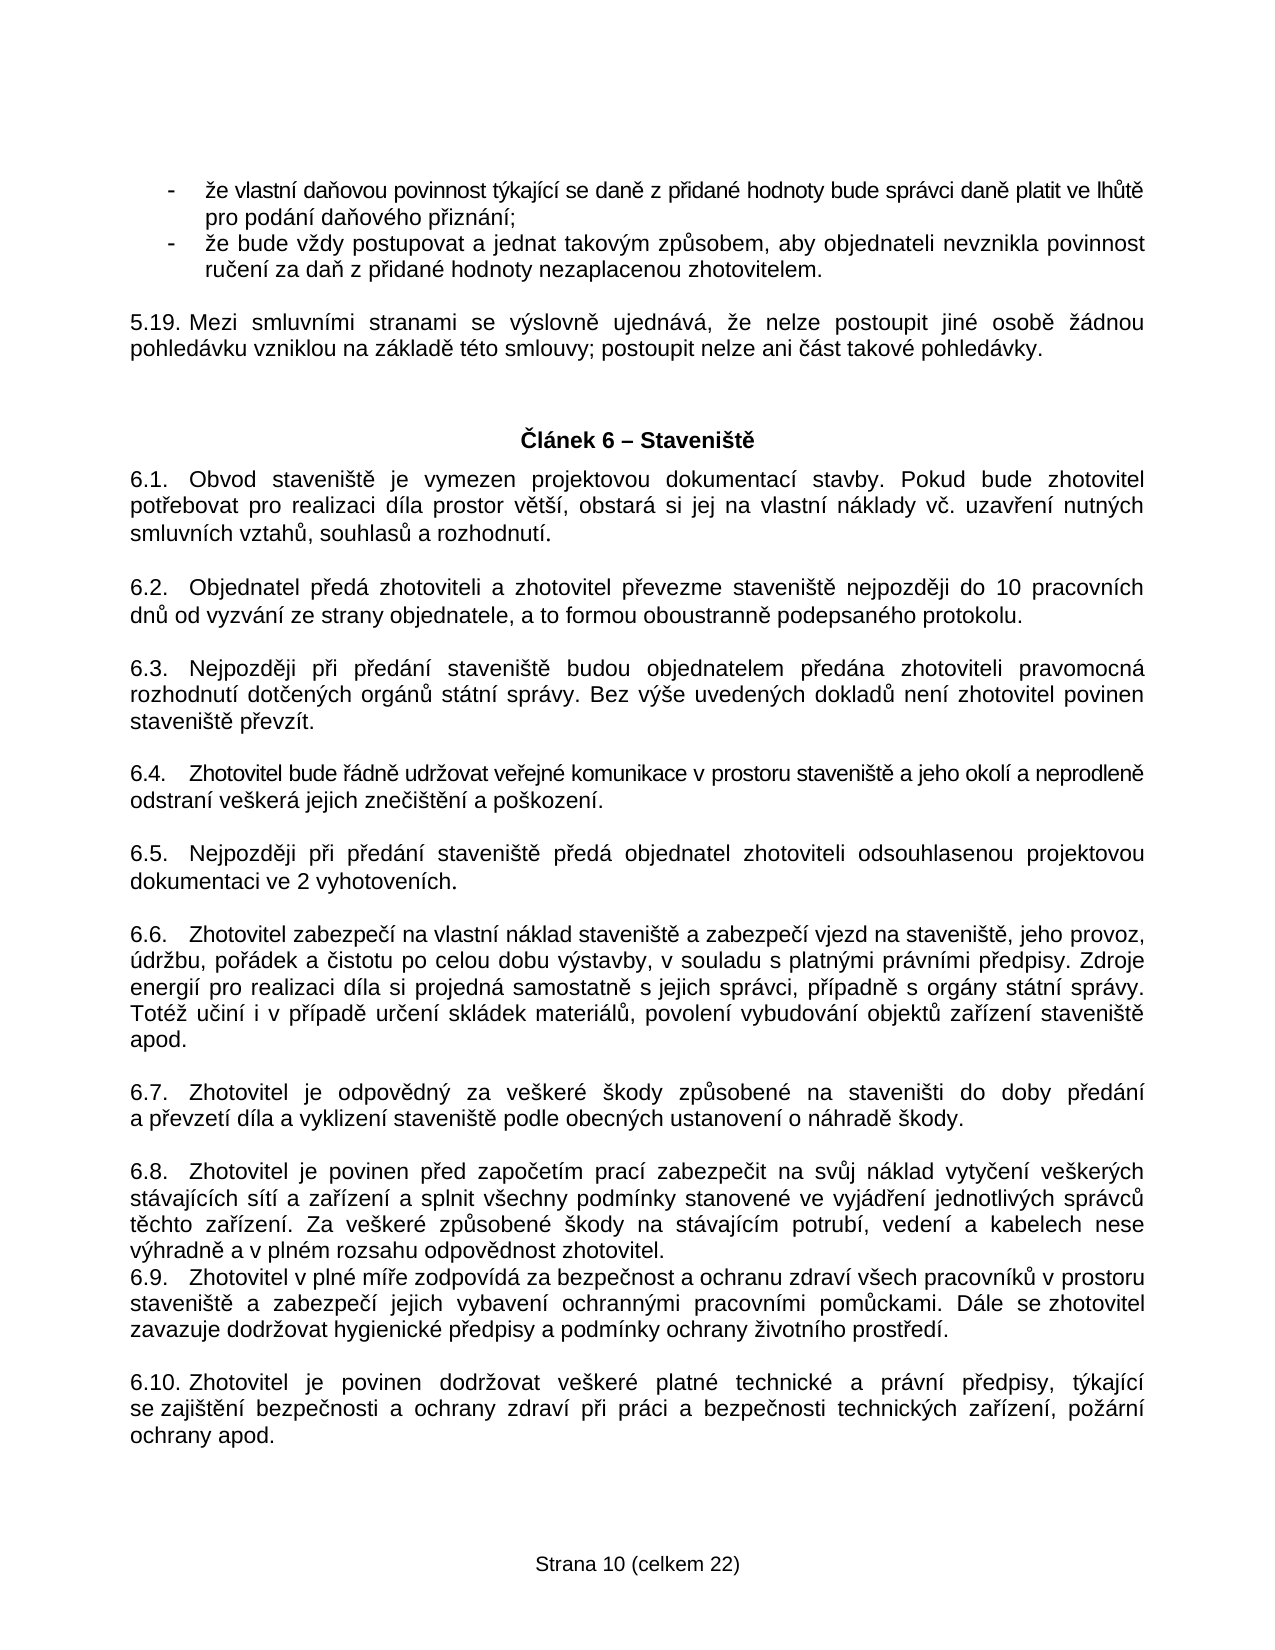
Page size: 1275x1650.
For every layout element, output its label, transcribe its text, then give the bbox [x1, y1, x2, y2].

list Zhotovitel je povinen dodržovat veškeré platné technické a právní předpisy, týkající se zajištění bezpečnosti a ochrany zdraví při práci a bezpečnosti technických zařízení, požární ochrany apod. [130, 1369, 1145, 1448]
list Zhotovitel zabezpečí na vlastní náklad staveniště a zabezpečí vjezd na staveniště, jeho provoz, údržbu, pořádek a čistotu po celou dobu výstavby, v souladu s platnými právními předpisy. Zdroje energií pro realizaci díla si projedná samostatně s jejich správci, případně s orgány státní správy. Totéž učiní i v případě určení skládek materiálů, povolení vybudování objektů zařízení staveniště apod. [130, 921, 1145, 1053]
text Článek 6 – Staveniště [130, 427, 1145, 453]
list že bude vždy postupovat a jednat takovým způsobem, aby objednateli nevznikla povinnost ručení za daň z přidané hodnoty nezaplacenou zhotovitelem. [167, 230, 1145, 283]
list Nejpozději při předání staveniště předá objednatel zhotoviteli odsouhlasenou projektovou dokumentaci ve 2 vyhotoveních. [130, 839, 1145, 894]
list že vlastní daňovou povinnost týkající se daně z přidané hodnoty bude správci daně platit ve lhůtě pro podání daňového přiznání; [167, 177, 1145, 230]
list Zhotovitel je povinen před započetím prací zabezpečit na svůj náklad vytyčení veškerých stávajících sítí a zařízení a splnit všechny podmínky stanovené ve vyjádření jednotlivých správců těchto zařízení. Za veškeré způsobené škody na stávajícím potrubí, vedení a kabelech nese výhradně a v plném rozsahu odpovědnost zhotovitel. [130, 1158, 1145, 1263]
list Nejpozději při předání staveniště budou objednatelem předána zhotoviteli pravomocná rozhodnutí dotčených orgánů státní správy. Bez výše uvedených dokladů není zhotovitel povinen staveniště převzít. [130, 655, 1145, 734]
list Mezi smluvními stranami se výslovně ujednává, že nelze postoupit jiné osobě žádnou pohledávku vzniklou na základě této smlouvy; postoupit nelze ani část takové pohledávky. [130, 309, 1145, 362]
list Objednatel předá zhotoviteli a zhotovitel převezme staveniště nejpozději do 10 pracovních dnů od vyzvání ze strany objednatele, a to formou oboustranně podepsaného protokolu. [130, 573, 1145, 629]
list Zhotovitel v plné míře zodpovídá za bezpečnost a ochranu zdraví všech pracovníků v prostoru staveniště a zabezpečí jejich vybavení ochrannými pracovními pomůckami. Dále se zhotovitel zavazuje dodržovat hygienické předpisy a podmínky ochrany životního prostředí. [130, 1263, 1145, 1343]
list Zhotovitel je odpovědný za veškeré škody způsobené na staveništi do doby předání a převzetí díla a vyklizení staveniště podle obecných ustanovení o náhradě škody. [130, 1079, 1145, 1132]
list Obvod staveniště je vymezen projektovou dokumentací stavby. Pokud bude zhotovitel potřebovat pro realizaci díla prostor větší, obstará si jej na vlastní náklady vč. uzavření nutných smluvních vztahů, souhlasů a rozhodnutí. [130, 466, 1145, 547]
list Zhotovitel bude řádně udržovat veřejné komunikace v prostoru staveniště a jeho okolí a neprodleně odstraní veškerá jejich znečištění a poškození. [130, 760, 1145, 813]
